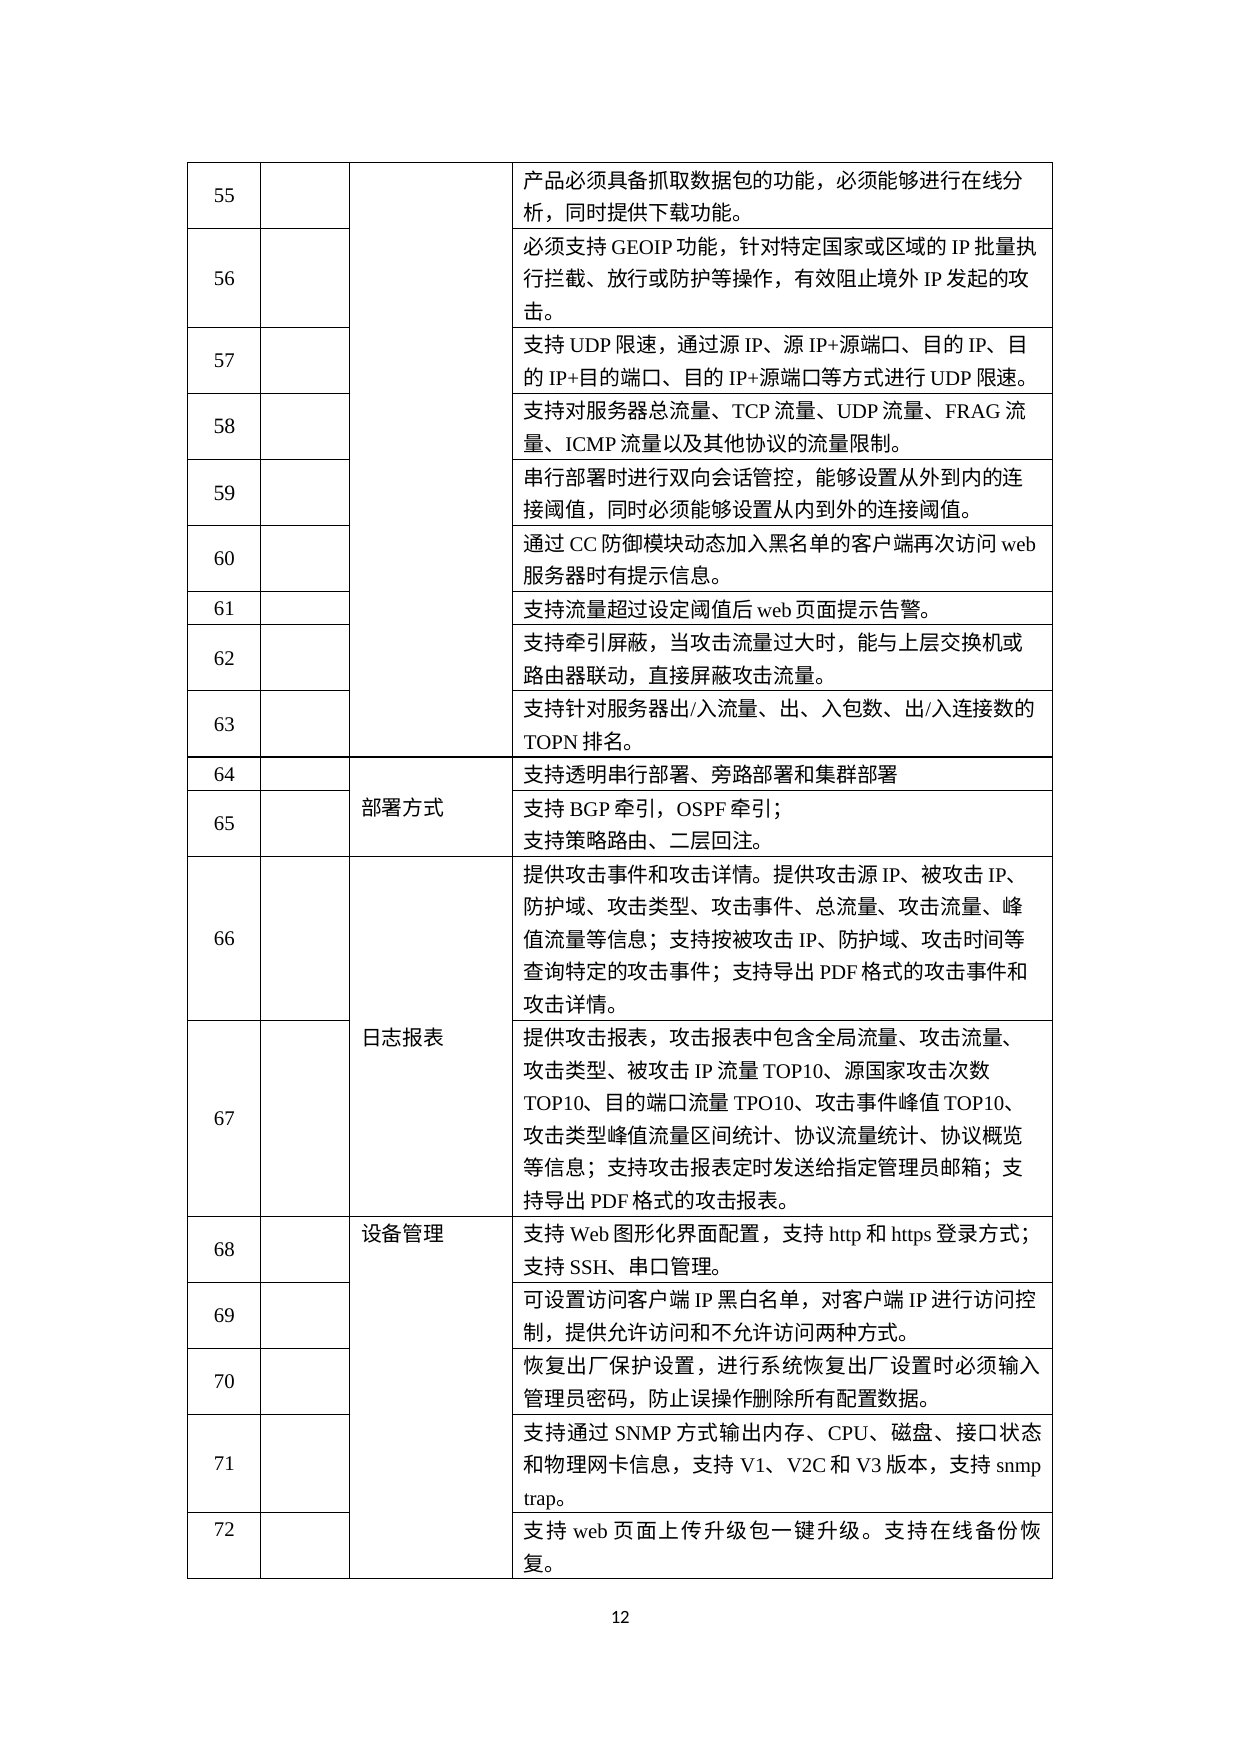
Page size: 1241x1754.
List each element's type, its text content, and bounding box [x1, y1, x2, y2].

table_cell 支持透明串行部署、旁路部署和集群部署 [513, 758, 1052, 790]
table_cell [261, 229, 349, 327]
table_cell 支持BGP牵引，OSPF牵引； 支持策略路由、二层回注。 [513, 791, 1052, 856]
table_cell 58 [188, 394, 260, 459]
table_cell 设备管理 [350, 1217, 512, 1578]
table_cell [261, 460, 349, 525]
table_cell 支持流量超过设定阈值后web页面提示告警。 [513, 592, 1052, 624]
table_cell [261, 1349, 349, 1414]
table_cell [261, 1513, 349, 1578]
table_cell [261, 592, 349, 624]
table_cell 支持通过SNMP方式输出内存、CPU、磁盘、接口状态和物理网卡信息，支持V1、V2C和V3版本，支持snmp trap。 [513, 1415, 1052, 1512]
table_cell [261, 857, 349, 1019]
table_cell 70 [188, 1349, 260, 1414]
table_cell 恢复出厂保护设置，进行系统恢复出厂设置时必须输入管理员密码，防止误操作删除所有配置数据。 [513, 1349, 1052, 1414]
table_cell 通过CC防御模块动态加入黑名单的客户端再次访问web服务器时有提示信息。 [513, 526, 1052, 591]
table_cell [261, 758, 349, 790]
table_cell 64 [188, 758, 260, 790]
table_cell [261, 1021, 349, 1216]
table_cell 63 [188, 691, 260, 756]
table_cell 59 [188, 460, 260, 525]
table_cell [261, 625, 349, 690]
table_cell 69 [188, 1283, 260, 1348]
table_cell [261, 328, 349, 393]
table_cell [261, 394, 349, 459]
table_cell 61 [188, 592, 260, 624]
table_cell 55 [188, 163, 260, 228]
table_cell 65 [188, 791, 260, 856]
table_cell [261, 526, 349, 591]
table_cell 支持牵引屏蔽，当攻击流量过大时，能与上层交换机或路由器联动，直接屏蔽攻击流量。 [513, 625, 1052, 690]
table_cell [261, 163, 349, 228]
table_cell [261, 691, 349, 756]
table_cell [261, 1415, 349, 1512]
table_cell 71 [188, 1415, 260, 1512]
table_cell 62 [188, 625, 260, 690]
table_cell 串行部署时进行双向会话管控，能够设置从外到内的连接阈值，同时必须能够设置从内到外的连接阈值。 [513, 460, 1052, 525]
table_cell 支持UDP限速，通过源IP、源IP+源端口、目的IP、目的IP+目的端口、目的IP+源端口等方式进行UDP限速。 [513, 328, 1052, 393]
table_cell 日志报表 [350, 857, 512, 1216]
table_cell 57 [188, 328, 260, 393]
table_cell 67 [188, 1021, 260, 1216]
table_cell 60 [188, 526, 260, 591]
table_cell [261, 1217, 349, 1282]
table_cell 66 [188, 857, 260, 1019]
table_cell 产品必须具备抓取数据包的功能，必须能够进行在线分析，同时提供下载功能。 [513, 163, 1052, 228]
table_cell 支持针对服务器出/入流量、出、入包数、出/入连接数的TOPN排名。 [513, 691, 1052, 756]
table_cell [261, 1283, 349, 1348]
table_cell 56 [188, 229, 260, 327]
table_cell [261, 791, 349, 856]
table_cell 提供攻击报表，攻击报表中包含全局流量、攻击流量、攻击类型、被攻击IP流量TOP10、源国家攻击次数TOP10、目的端口流量TPO10、攻击事件峰值TOP10、攻击类型峰值流量区间统计、协议流量统计、协议概览等信息；支持攻击报表定时发送给指定管理员邮箱；支持导出PDF格式的攻击报表。 [513, 1021, 1052, 1216]
table_cell 68 [188, 1217, 260, 1282]
table_cell 支持对服务器总流量、TCP流量、UDP流量、FRAG流量、ICMP流量以及其他协议的流量限制。 [513, 394, 1052, 459]
table_cell 可设置访问客户端IP黑白名单，对客户端IP进行访问控制，提供允许访问和不允许访问两种方式。 [513, 1283, 1052, 1348]
table_cell 提供攻击事件和攻击详情。提供攻击源IP、被攻击IP、防护域、攻击类型、攻击事件、总流量、攻击流量、峰值流量等信息；支持按被攻击IP、防护域、攻击时间等查询特定的攻击事件；支持导出PDF格式的攻击事件和攻击详情。 [513, 857, 1052, 1019]
table_cell 支持web页面上传升级包一键升级。支持在线备份恢复。 [513, 1513, 1052, 1578]
table_cell 72 [188, 1513, 260, 1578]
table_cell 部署方式 [350, 758, 512, 856]
table_cell 支持Web图形化界面配置，支持http和https登录方式；支持SSH、串口管理。 [513, 1217, 1052, 1282]
table_cell 必须支持GEOIP功能，针对特定国家或区域的IP批量执行拦截、放行或防护等操作，有效阻止境外IP发起的攻击。 [513, 229, 1052, 327]
